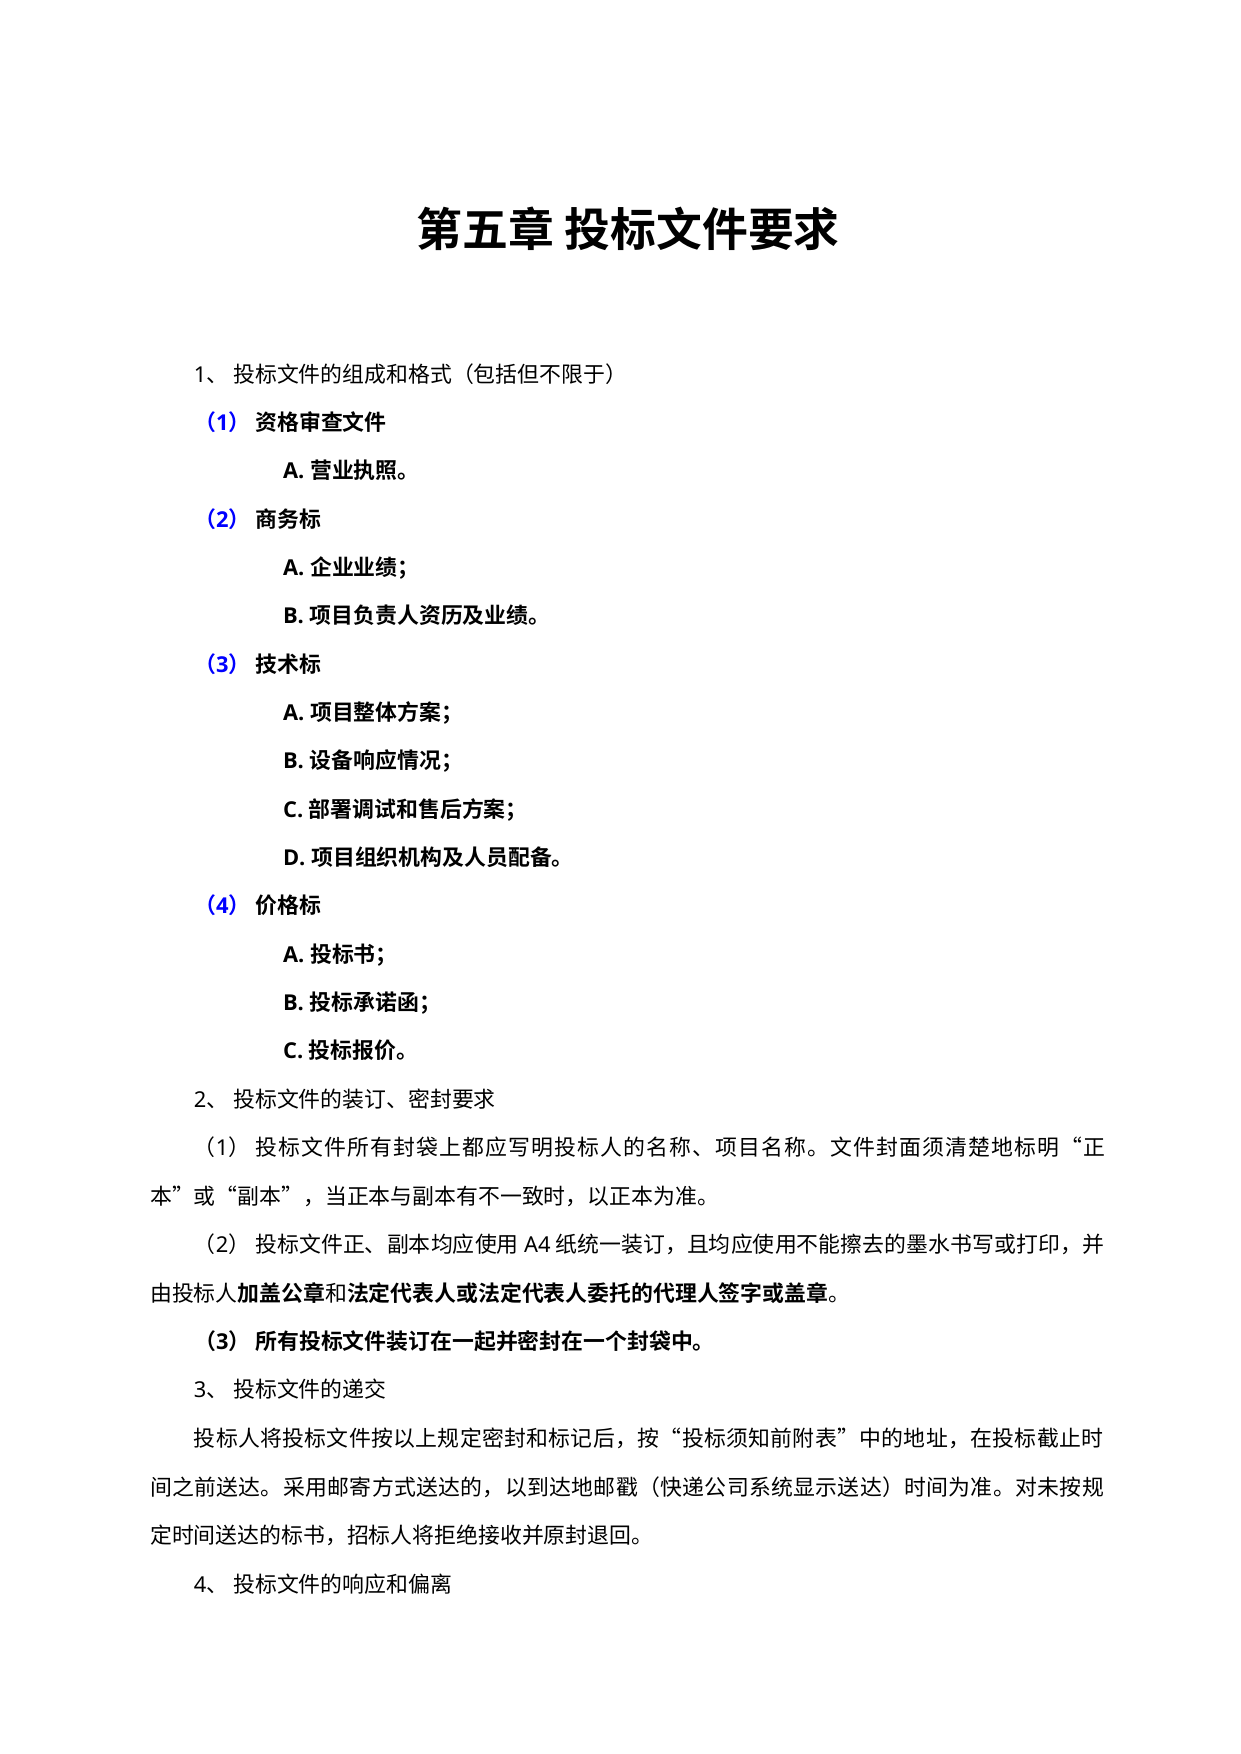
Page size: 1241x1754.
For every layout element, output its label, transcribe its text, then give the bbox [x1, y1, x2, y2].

list 所有投标文件装订在一起并密封在一个封袋中。 [150, 1324, 1106, 1356]
list 部署调试和售后方案； [150, 791, 1106, 824]
list 投标文件的组成和格式（包括但不限于） [150, 356, 1106, 389]
list 商务标 [150, 501, 1106, 534]
list 投标文件要求 [150, 178, 1106, 276]
list 项目组织机构及人员配备。 [150, 839, 1106, 872]
list 项目整体方案； [150, 694, 1106, 727]
list 企业业绩； [150, 549, 1106, 582]
list 技术标 [150, 646, 1106, 679]
list 价格标 [150, 888, 1106, 920]
text 投标人将投标文件按以上规定密封和标记后，按“投标须知前附表”中的地址，在投标截止时间之前送达。采用邮寄方式送达的，以到达地邮戳（快递公司系统显示送达）时间为准。对未按规定时间送达的标书，招标人将拒绝接收并原封退回。 [150, 1420, 1106, 1550]
list 投标文件的响应和偏离 [150, 1566, 1106, 1599]
list 投标书； [150, 936, 1106, 969]
list 资格审查文件 [150, 404, 1106, 437]
list 投标文件的递交 [150, 1372, 1106, 1404]
list 投标承诺函； [150, 984, 1106, 1017]
list 投标文件所有封袋上都应写明投标人的名称、项目名称。文件封面须清楚地标明“正本”或“副本”，当正本与副本有不一致时，以正本为准。 [150, 1129, 1106, 1211]
list 投标报价。 [150, 1033, 1106, 1065]
list 营业执照。 [150, 453, 1106, 485]
list 投标文件的装订、密封要求 [150, 1081, 1106, 1114]
list 投标文件正、副本均应使用A4纸统一装订，且均应使用不能擦去的墨水书写或打印，并由投标人加盖公章和法定代表人或法定代表人委托的代理人签字或盖章。 [150, 1227, 1106, 1308]
list 项目负责人资历及业绩。 [150, 598, 1106, 630]
list 设备响应情况； [150, 743, 1106, 775]
